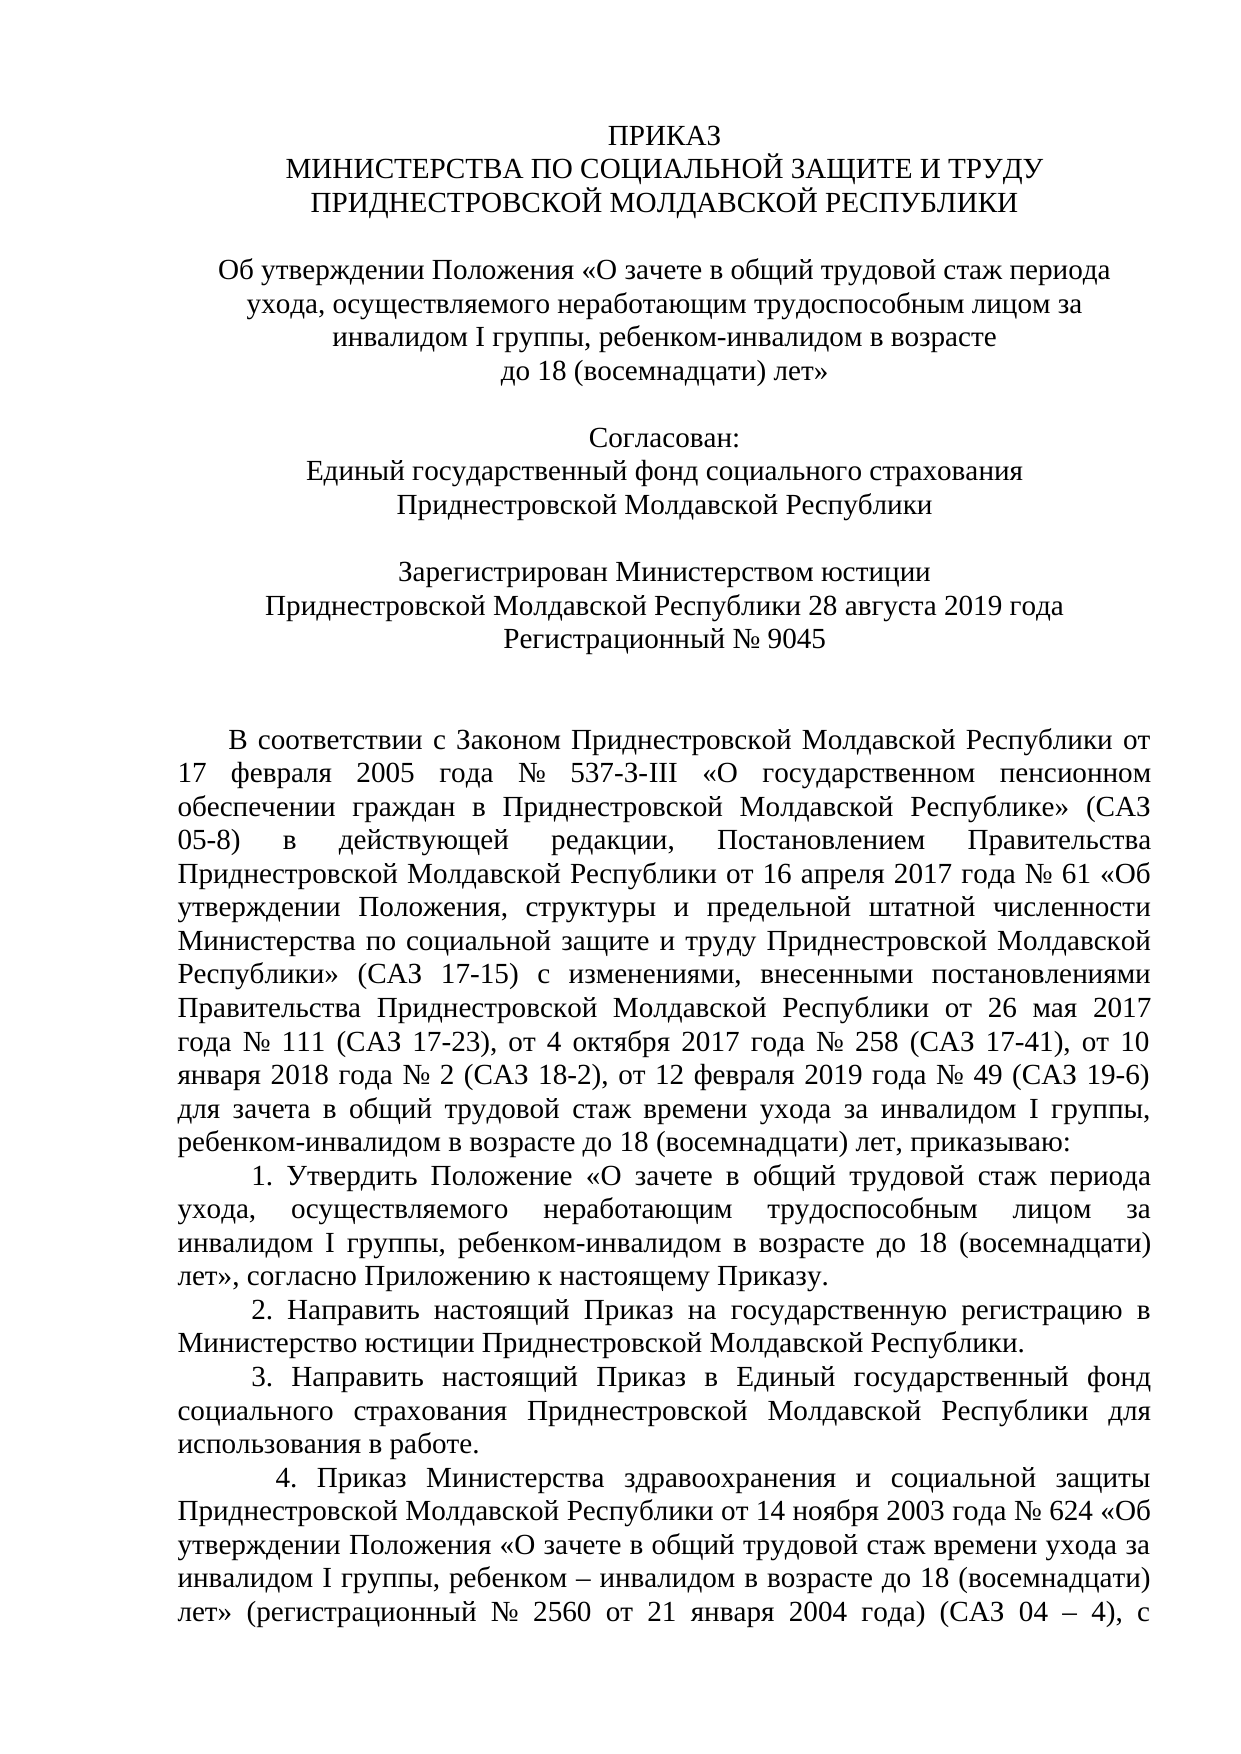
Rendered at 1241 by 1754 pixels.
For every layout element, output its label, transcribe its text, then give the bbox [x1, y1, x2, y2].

text ПРИКАЗ [177, 118, 1152, 152]
text 2. Направить настоящий Приказ на государственную регистрацию в Министерство юстиции Приднестровской Молдавской Республики. [177, 1292, 1152, 1359]
text инвалидом I группы, ребенком-инвалидом в возрасте [177, 319, 1152, 353]
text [177, 1460, 1152, 1627]
text ухода, осуществляемого неработающим трудоспособным лицом за [177, 286, 1152, 319]
text В соответствии с Законом Приднестровской Молдавской Республики от 17 февраля 2005 года № 537-З-III «О государственном пенсионном обеспечении граждан в Приднестровской Молдавской Республике» (САЗ 05-8) в действующей редакции, Постановлением Правительства Приднестровской Молдавской Республики от 16 апреля 2017 года № 61 «Об утверждении Положения, структуры и предельной штатной численности Министерства по социальной защите и труду Приднестровской Молдавской Республики» (САЗ 17-15) с изменениями, внесенными постановлениями Правительства Приднестровской Молдавской Республики от 26 мая 2017 года № 111 (САЗ 17-23), от 4 октября 2017 года № 258 (САЗ 17-41), от 10 января 2018 года № 2 (САЗ 18-2), от 12 февраля 2019 года № 49 (САЗ 19-6) для зачета в общий трудовой стаж времени ухода за инвалидом I группы, ребенком-инвалидом в возрасте до 18 (восемнадцати) лет, приказываю: [177, 722, 1152, 1158]
text Единый государственный фонд социального страхования [177, 453, 1152, 487]
text Приднестровской Молдавской Республики 28 августа 2019 года [177, 588, 1152, 621]
text ПРИДНЕСТРОВСКОЙ МОЛДАВСКОЙ РЕСПУБЛИКИ [177, 185, 1152, 219]
text Об утверждении Положения «О зачете в общий трудовой стаж периода [177, 252, 1152, 286]
text 3. Направить настоящий Приказ в Единый государственный фонд социального страхования Приднестровской Молдавской Республики для использования в работе. [177, 1359, 1152, 1460]
text Приднестровской Молдавской Республики [177, 487, 1152, 521]
text Согласован: [177, 420, 1152, 453]
text до 18 (восемнадцати) лет» [177, 353, 1152, 386]
text МИНИСТЕРСТВА ПО СОЦИАЛЬНОЙ ЗАЩИТЕ И ТРУДУ [177, 152, 1152, 185]
text Зарегистрирован Министерством юстиции [177, 554, 1152, 588]
text Регистрационный № 9045 [177, 621, 1152, 655]
text 1. Утвердить Положение «О зачете в общий трудовой стаж периода ухода, осуществляемого неработающим трудоспособным лицом за инвалидом I группы, ребенком-инвалидом в возрасте до 18 (восемнадцати) лет», согласно Приложению к настоящему Приказу. [177, 1158, 1152, 1292]
